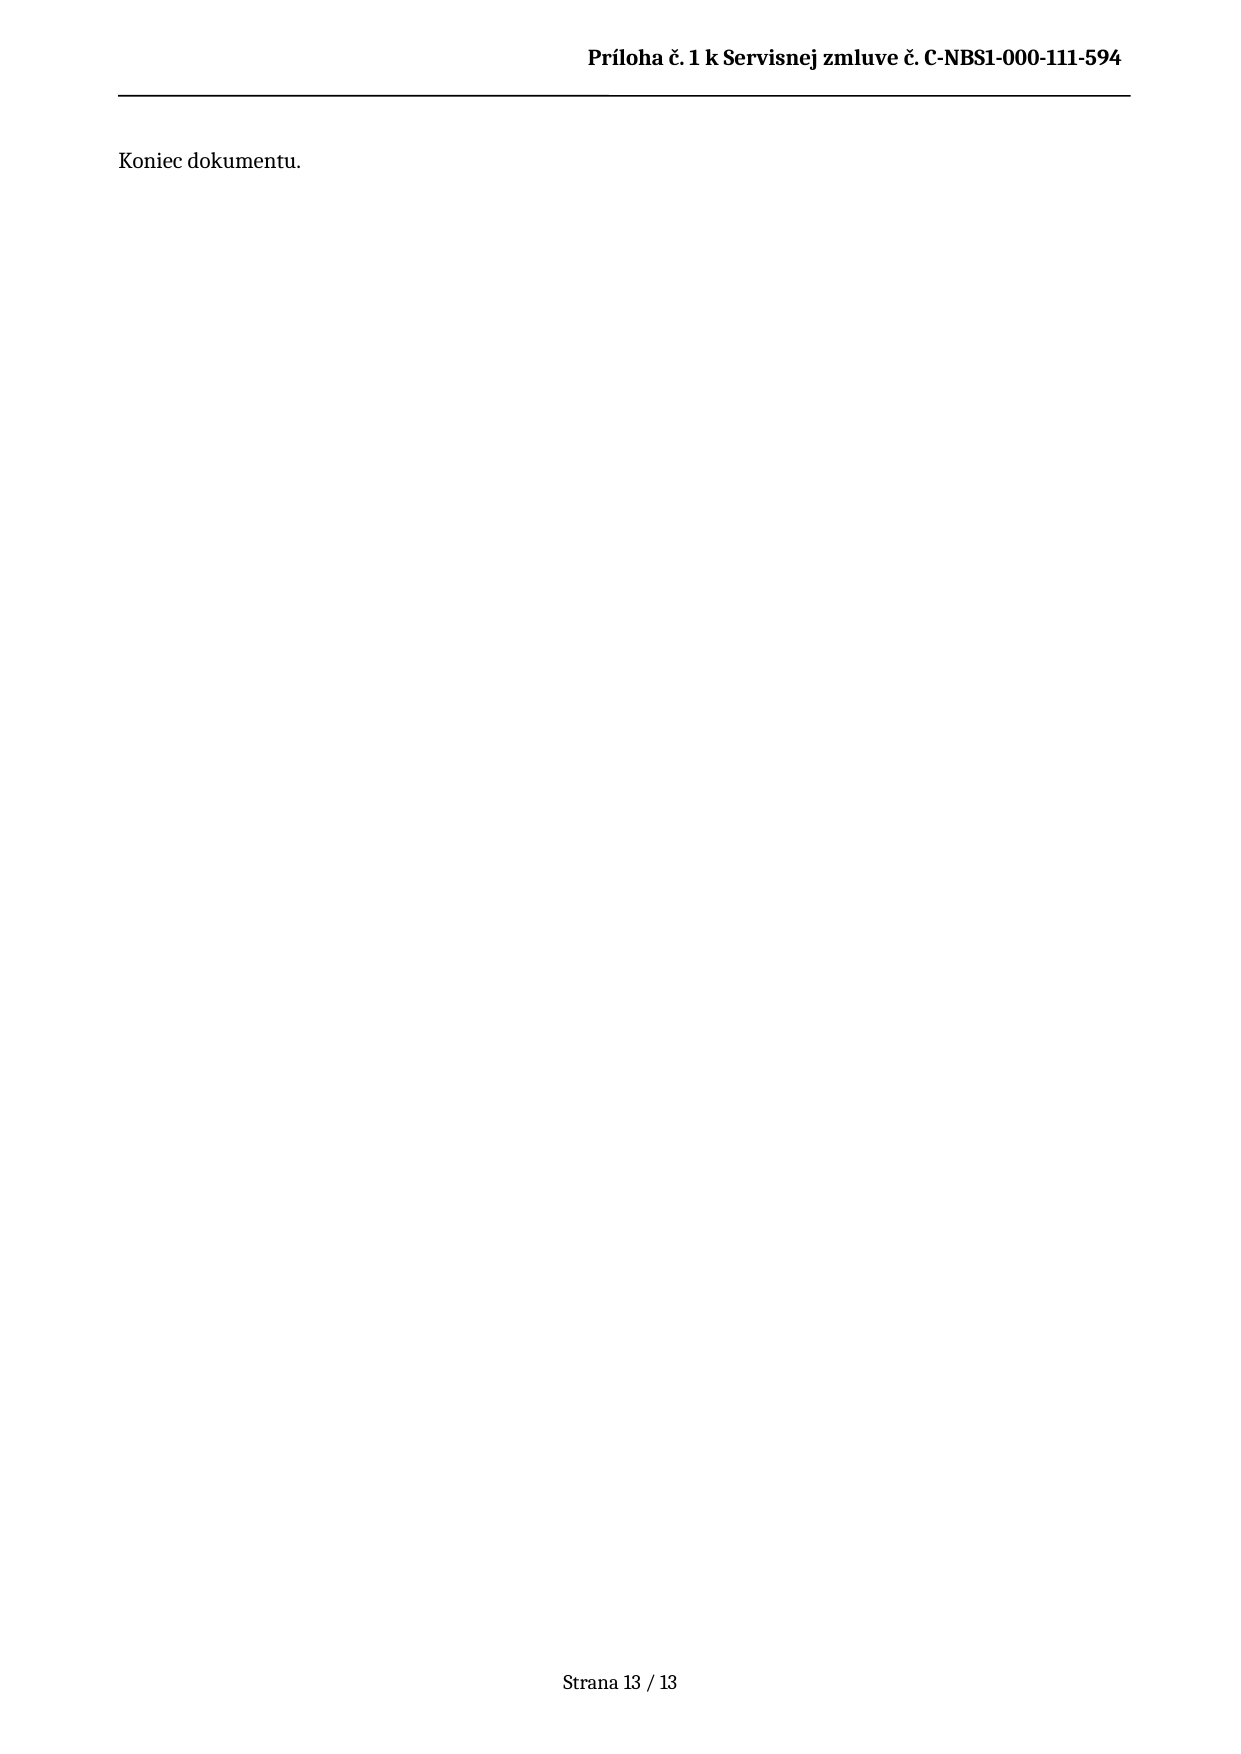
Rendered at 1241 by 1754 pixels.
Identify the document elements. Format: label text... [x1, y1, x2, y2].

text Koniec dokumentu. [118, 148, 1122, 174]
